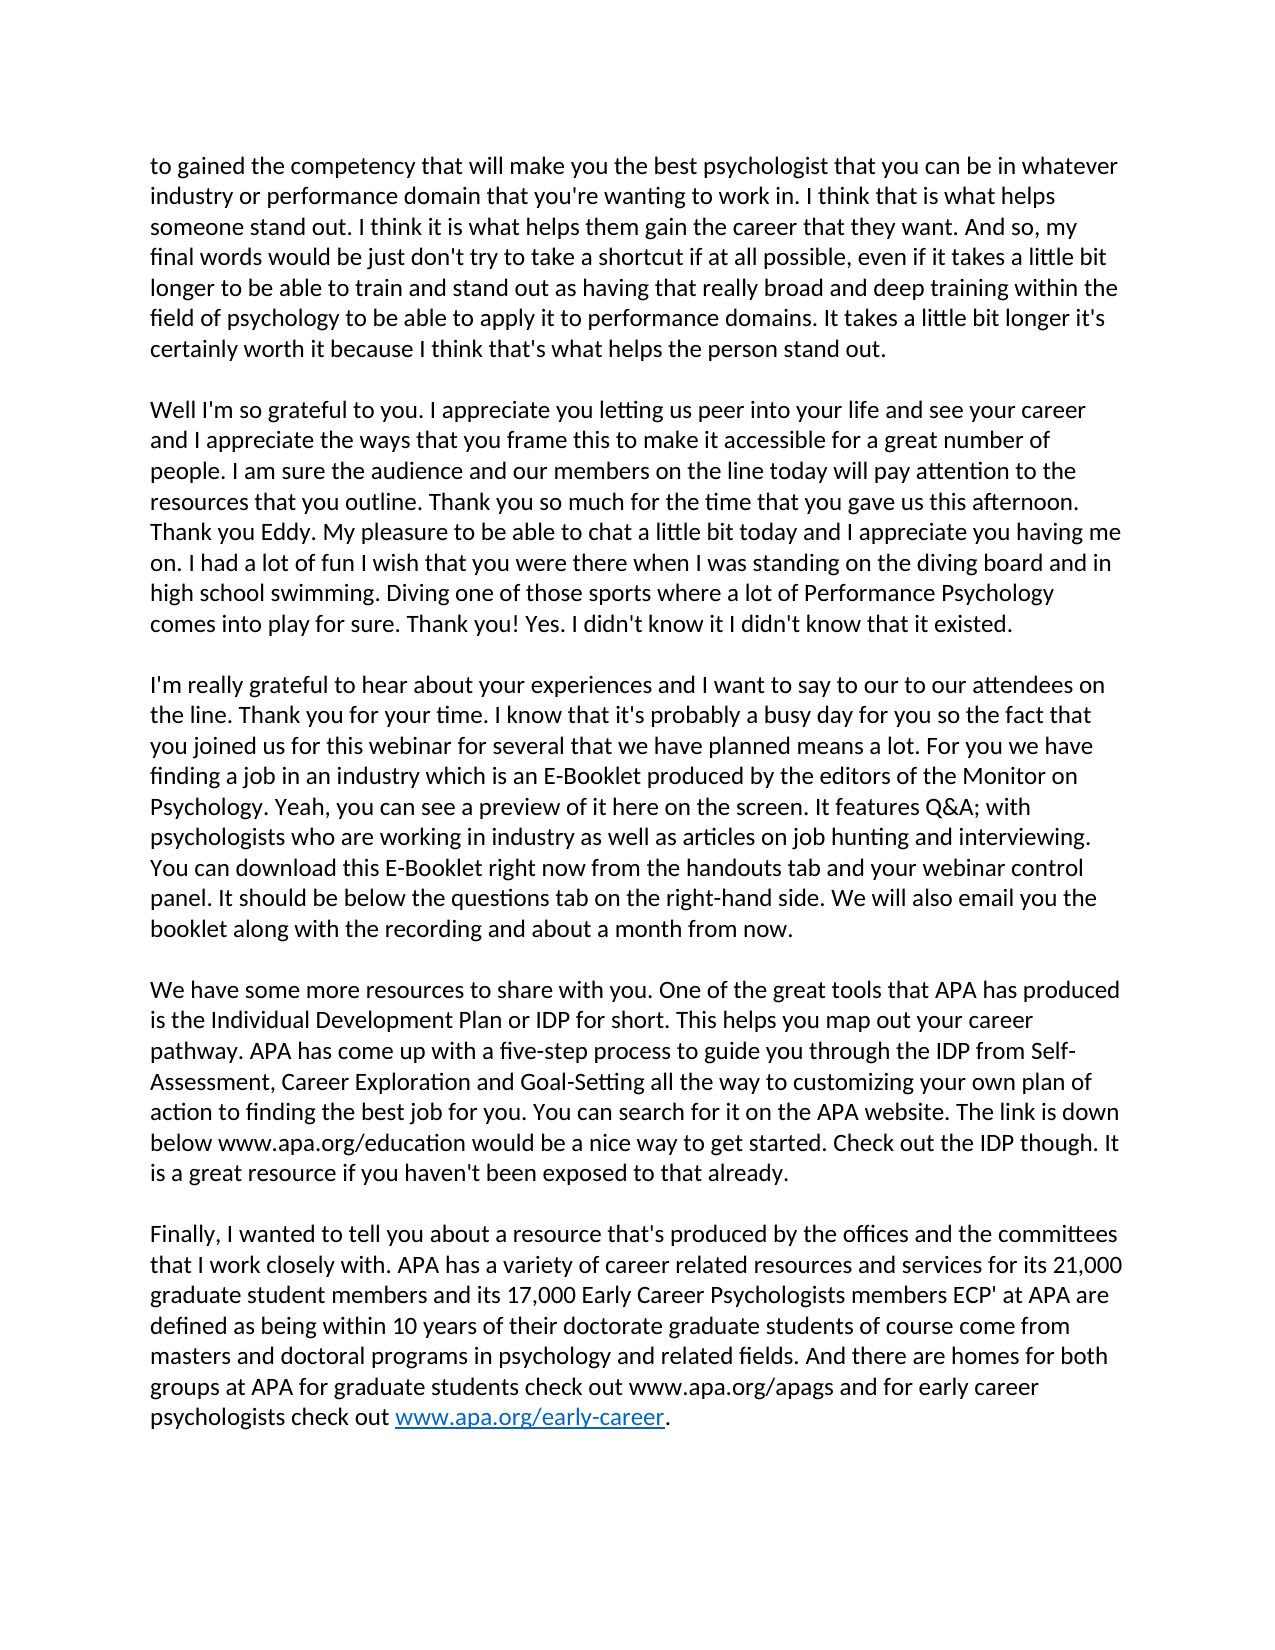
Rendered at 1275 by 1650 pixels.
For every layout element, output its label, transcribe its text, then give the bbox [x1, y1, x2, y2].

text Well I'm so grateful to you. I appreciate you letting us peer into your life and see your career and I appreciate the ways that you frame this to make it accessible for a great number of people. I am sure the audience and our members on the line today will pay attention to the resources that you outline. Thank you so much for the time that you gave us this afternoon. Thank you Eddy. My pleasure to be able to chat a little bit today and I appreciate you having me on. I had a lot of fun I wish that you were there when I was standing on the diving board and in high school swimming. Diving one of those sports where a lot of Performance Psychology comes into play for sure. Thank you! Yes. I didn't know it I didn't know that it existed. [150, 394, 1125, 638]
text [150, 150, 1125, 364]
text I'm really grateful to hear about your experiences and I want to say to our to our attendees on the line. Thank you for your time. I know that it's probably a busy day for you so the fact that you joined us for this webinar for several that we have planned means a lot. For you we have finding a job in an industry which is an E-Booklet produced by the editors of the Monitor on Psychology. Yeah, you can see a preview of it here on the screen. It features Q&A; with psychologists who are working in industry as well as articles on job hunting and interviewing. You can download this E-Booklet right now from the handouts tab and your webinar control panel. It should be below the questions tab on the right-hand side. We will also email you the booklet along with the recording and about a month from now. [150, 669, 1125, 943]
text We have some more resources to share with you. One of the great tools that APA has produced is the Individual Development Plan or IDP for short. This helps you map out your career pathway. APA has come up with a five-step process to guide you through the IDP from Self-Assessment, Career Exploration and Goal-Setting all the way to customizing your own plan of action to finding the best job for you. You can search for it on the APA website. The link is down below www.apa.org/education would be a nice way to get started. Check out the IDP though. It is a great resource if you haven't been exposed to that already. [150, 974, 1125, 1188]
text Finally, I wanted to tell you about a resource that's produced by the offices and the committees that I work closely with. APA has a variety of career related resources and services for its 21,000 graduate student members and its 17,000 Early Career Psychologists members ECP' at APA are defined as being within 10 years of their doctorate graduate students of course come from masters and doctoral programs in psychology and related fields. And there are homes for both groups at APA for graduate students check out www.apa.org/apags and for early career psychologists check out www.apa.org/early-career. [150, 1218, 1125, 1432]
